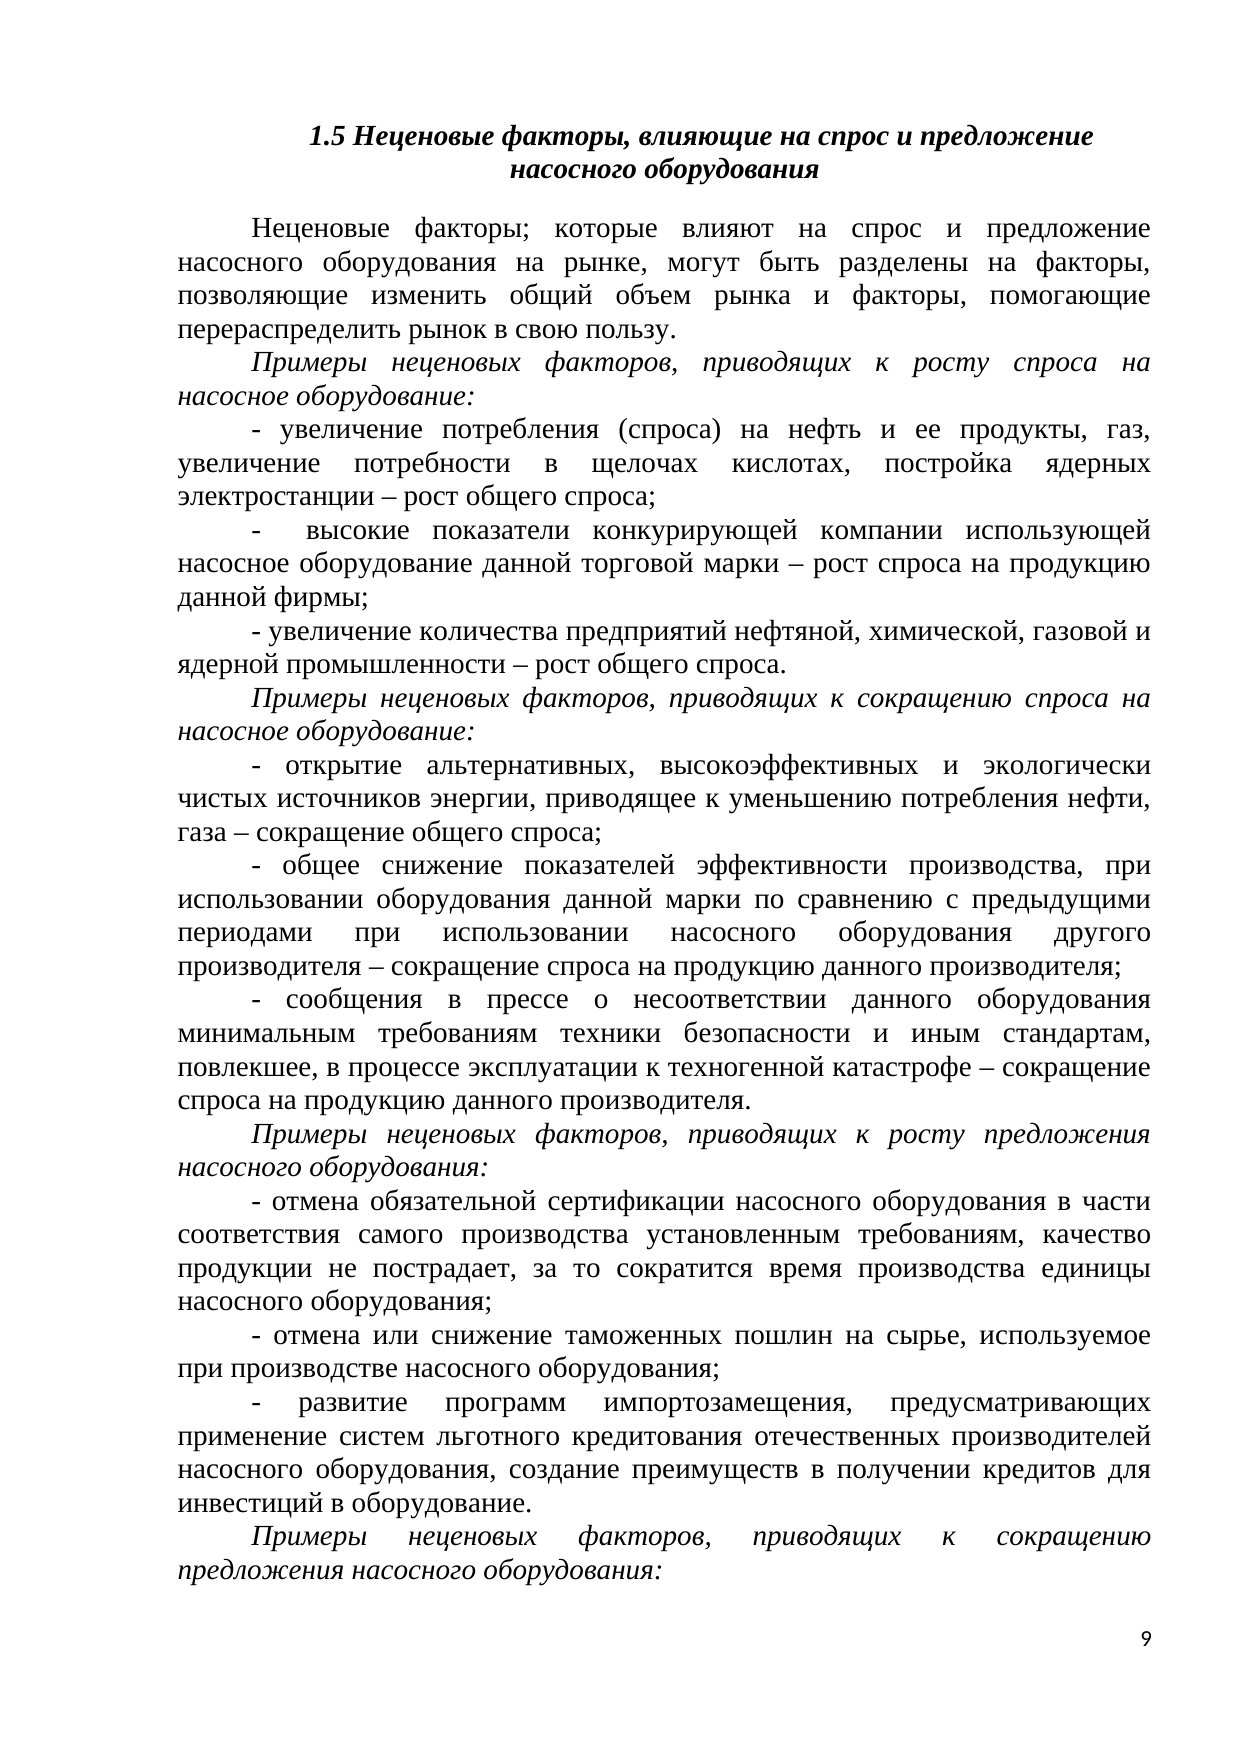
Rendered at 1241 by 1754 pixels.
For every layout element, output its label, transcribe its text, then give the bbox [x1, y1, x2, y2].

text - увеличение количества предприятий нефтяной, химической, газовой и ядерной промышленности – рост общего спроса. [177, 613, 1152, 680]
text - развитие программ импортозамещения, предусматривающих применение систем льготного кредитования отечественных производителей насосного оборудования, создание преимуществ в получении кредитов для инвестиций в оборудование. [177, 1384, 1152, 1518]
text - сообщения в прессе о несоответствии данного оборудования минимальным требованиям техники безопасности и иным стандартам, повлекшее, в процессе эксплуатации к техногенной катастрофе – сокращение спроса на продукцию данного производителя. [177, 982, 1152, 1116]
text 1.5 Неценовые факторы, влияющие на спрос и предложение насосного оборудования [177, 118, 1152, 185]
text - открытие альтернативных, высокоэффективных и экологически чистых источников энергии, приводящее к уменьшению потребления нефти, газа – сокращение общего спроса; [177, 747, 1152, 847]
text - высокие показатели конкурирующей компании использующей насосное оборудование данной торговой марки – рост спроса на продукцию данной фирмы; [177, 512, 1152, 613]
text - увеличение потребления (спроса) на нефть и ее продукты, газ, увеличение потребности в щелочах кислотах, постройка ядерных электростанции – рост общего спроса; [177, 411, 1152, 512]
text - отмена или снижение таможенных пошлин на сырье, используемое при производстве насосного оборудования; [177, 1317, 1152, 1384]
text - общее снижение показателей эффективности производства, при использовании оборудования данной марки по сравнению с предыдущими периодами при использовании насосного оборудования другого производителя – сокращение спроса на продукцию данного производителя; [177, 847, 1152, 982]
text Примеры неценовых факторов, приводящих к сокращению спроса на насосное оборудование: [177, 680, 1152, 747]
text Неценовые факторы; которые влияют на спрос и предложение насосного оборудования на рынке, могут быть разделены на факторы, позволяющие изменить общий объем рынка и факторы, помогающие перераспределить рынок в свою пользу. [177, 210, 1152, 344]
text Примеры неценовых факторов, приводящих к росту предложения насосного оборудования: [177, 1116, 1152, 1183]
text Примеры неценовых факторов, приводящих к сокращению предложения насосного оборудования: [177, 1518, 1152, 1585]
text - отмена обязательной сертификации насосного оборудования в части соответствия самого производства установленным требованиям, качество продукции не пострадает, за то сократится время производства единицы насосного оборудования; [177, 1183, 1152, 1317]
text Примеры неценовых факторов, приводящих к росту спроса на насосное оборудование: [177, 344, 1152, 411]
